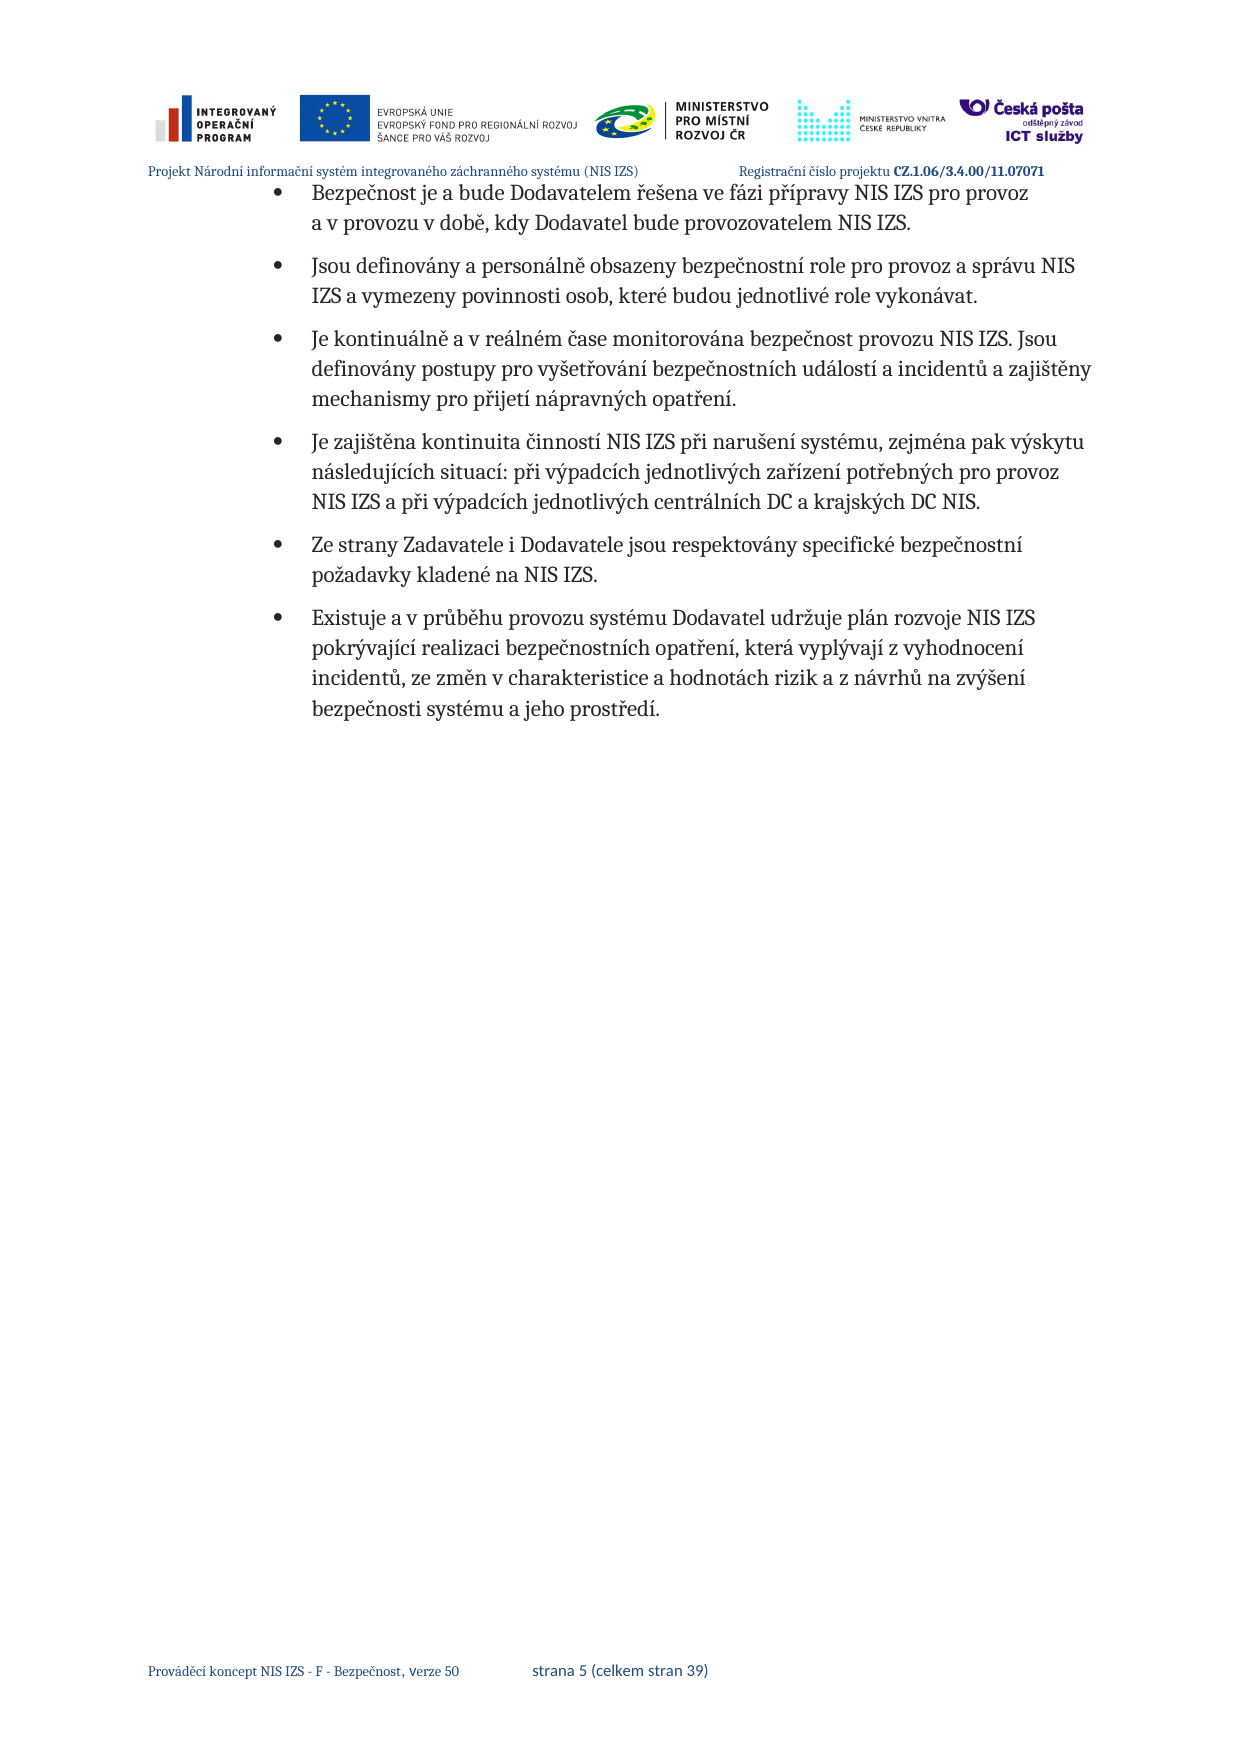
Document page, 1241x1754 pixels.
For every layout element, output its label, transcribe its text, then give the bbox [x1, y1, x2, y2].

list Bezpečnost je a bude Dodavatelem řešena ve fázi přípravy NIS IZS pro provoz a v provozu v době, kdy Dodavatel bude provozovatelem NIS IZS. [274, 180, 1092, 236]
list Jsou definovány a personálně obsazeny bezpečnostní role pro provoz a správu NIS IZS a vymezeny povinnosti osob, které budou jednotlivé role vykonávat. [274, 253, 1092, 309]
list Ze strany Zadavatele i Dodavatele jsou respektovány specifické bezpečnostní požadavky kladené na NIS IZS. [274, 532, 1092, 588]
list Je zajištěna kontinuita činností NIS IZS při narušení systému, zejména pak výskytu následujících situací: při výpadcích jednotlivých zařízení potřebných pro provoz NIS IZS a při výpadcích jednotlivých centrálních DC a krajských DC NIS. [274, 429, 1092, 515]
list Je kontinuálně a v reálném čase monitorována bezpečnost provozu NIS IZS. Jsou definovány postupy pro vyšetřování bezpečnostních událostí a incidentů a zajištěny mechanismy pro přijetí nápravných opatření. [274, 326, 1092, 412]
list Existuje a v průběhu provozu systému Dodavatel udržuje plán rozvoje NIS IZS pokrývající realizaci bezpečnostních opatření, která vyplývají z vyhodnocení incidentů, ze změn v charakteristice a hodnotách rizik a z návrhů na zvýšení bezpečnosti systému a jeho prostředí. [274, 605, 1092, 722]
picture [147, 86, 1091, 152]
